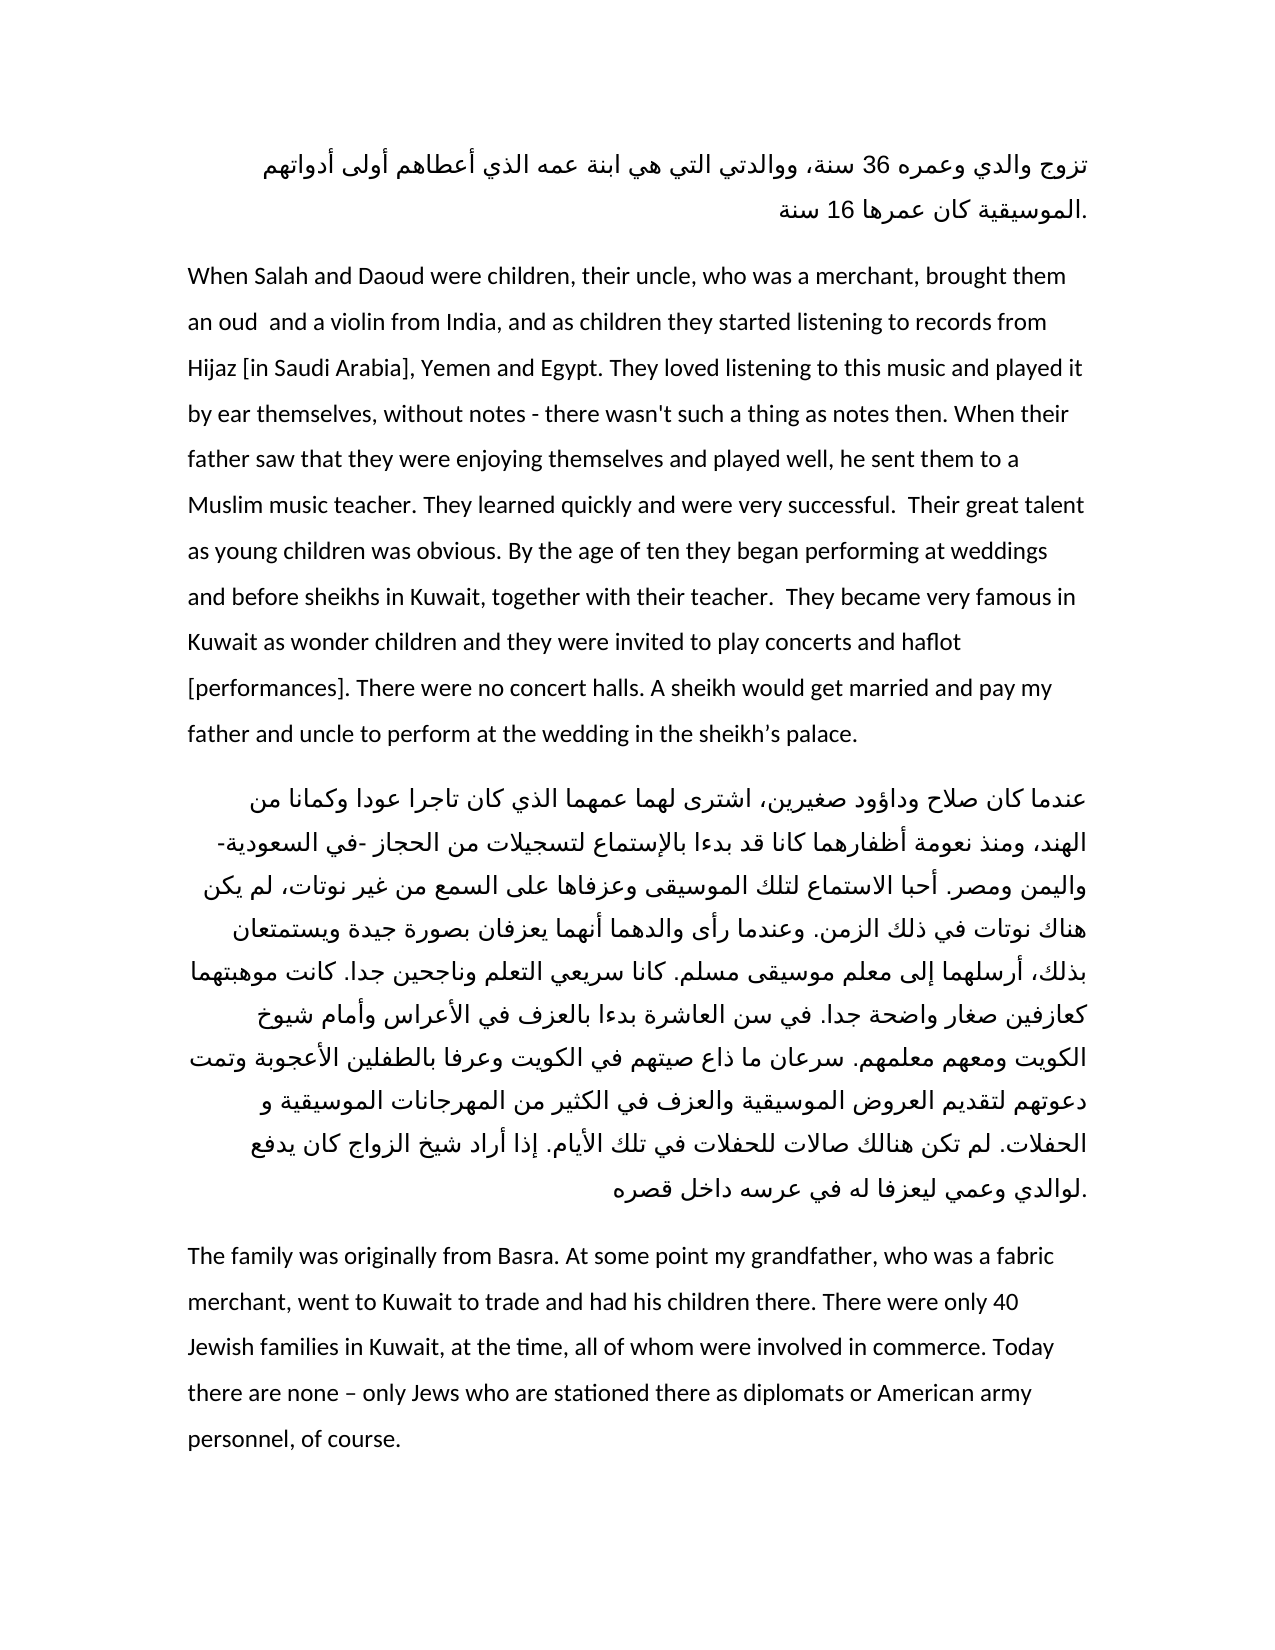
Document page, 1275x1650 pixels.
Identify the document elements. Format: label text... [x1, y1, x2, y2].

text When Salah and Daoud were children, their uncle, who was a merchant, brought them an oud and a violin from India, and as children they started listening to records from Hijaz [in Saudi Arabia], Yemen and Egypt. They loved listening to this music and played it by ear themselves, without notes - there wasn't such a thing as notes then. When their father saw that they were enjoying themselves and played well, he sent them to a Muslim music teacher. They learned quickly and were very successful. Their great talent as young children was obvious. By the age of ten they began performing at weddings and before sheikhs in Kuwait, together with their teacher. They became very famous in Kuwait as wonder children and they were invited to play concerts and haflot [performances]. There were no concert halls. A sheikh would get married and pay my father and uncle to perform at the wedding in the sheikh’s palace. [187, 261, 1087, 748]
text The family was originally from Basra. At some point my grandfather, who was a fabric merchant, went to Kuwait to trade and had his children there. There were only 40 Jewish families in Kuwait, at the time, all of whom were involved in commerce. Today there are none – only Jews who are stationed there as diplomats or American army personnel, of course. [187, 1240, 1087, 1453]
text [187, 150, 1087, 224]
text عندما كان صلاح وداؤود صغيرين، اشترى لهما عمهما الذي كان تاجرا عودا وكمانا من الهند، ومنذ نعومة أظفارهما كانا قد بدءا بالإستماع لتسجيلات من الحجاز -في السعودية- واليمن ومصر. أحبا الاستماع لتلك الموسيقى وعزفاها على السمع من غير نوتات، لم يكن هناك نوتات في ذلك الزمن. وعندما رأى والدهما أنهما يعزفان بصورة جيدة ويستمتعان بذلك، أرسلهما إلى معلم موسيقى مسلم. كانا سريعي التعلم وناجحين جدا. كانت موهبتهما كعازفين صغار واضحة جدا. في سن العاشرة بدءا بالعزف في الأعراس وأمام شيوخ الكويت ومعهم معلمهم. سرعان ما ذاع صيتهم في الكويت وعرفا بالطفلين الأعجوبة وتمت دعوتهم لتقديم العروض الموسيقية والعزف في الكثير من المهرجانات الموسيقية و الحفلات. لم تكن هنالك صالات للحفلات في تلك الأيام. إذا أراد شيخ الزواج كان يدفع لوالدي وعمي ليعزفا له في عرسه داخل قصره. [187, 784, 1087, 1204]
